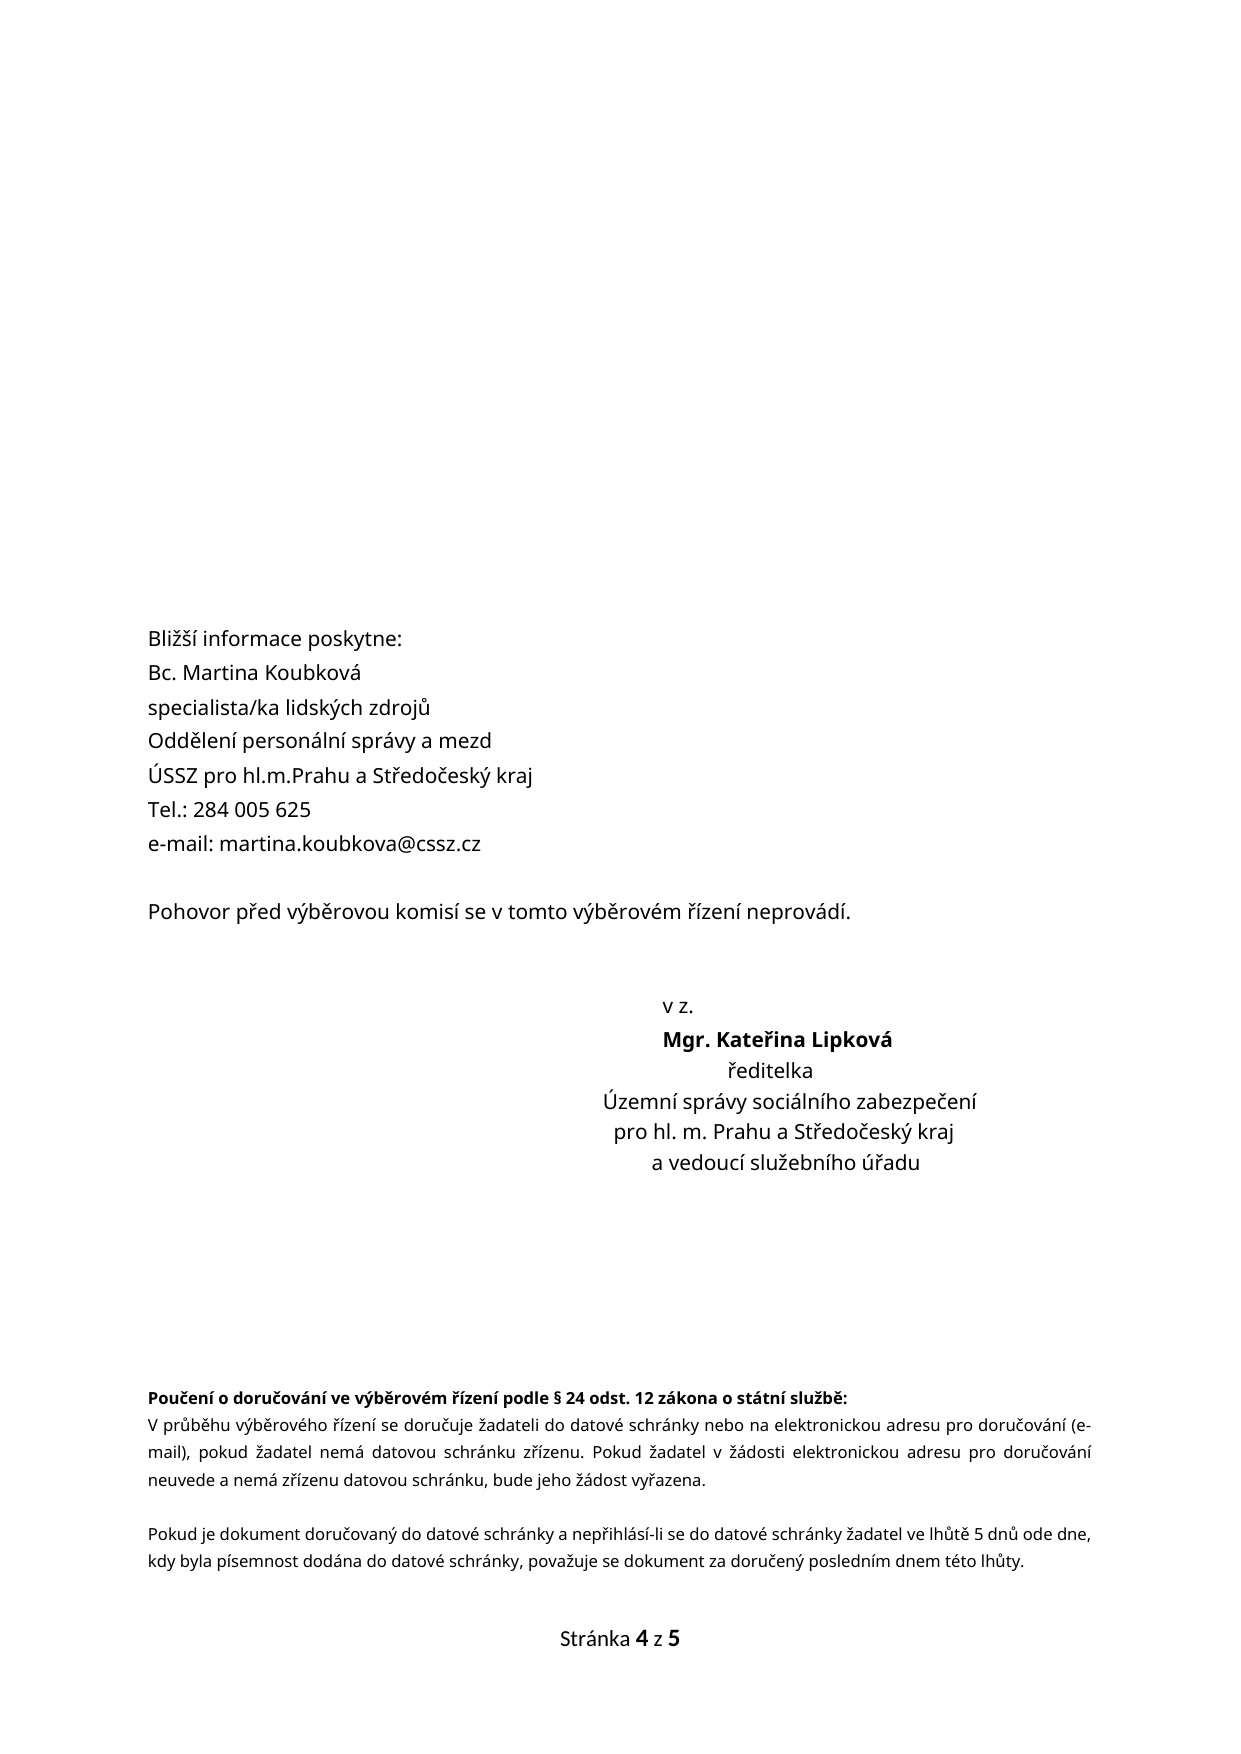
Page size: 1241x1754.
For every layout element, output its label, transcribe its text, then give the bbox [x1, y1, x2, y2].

text specialista/ka lidských zdrojů [148, 693, 1093, 721]
text Územní správy sociálního zabezpečení [148, 1087, 1093, 1115]
text e-mail: martina.koubkova@cssz.cz [148, 829, 1093, 857]
text Poučení o doručování ve výběrovém řízení podle § 24 odst. 12 zákona o státní službě: [148, 1387, 1093, 1409]
text Bc. Martina Koubková [148, 658, 1093, 687]
text Oddělení personální správy a mezd [148, 727, 1093, 755]
text Pohovor před výběrovou komisí se v tomto výběrovém řízení neprovádí. [148, 897, 1093, 925]
text a vedoucí služebního úřadu [148, 1148, 1093, 1177]
text ÚSSZ pro hl.m.Prahu a Středočeský kraj [148, 761, 1093, 789]
text Bližší informace poskytne: [148, 624, 1093, 653]
text pro hl. m. Prahu a Středočeský kraj [148, 1117, 1093, 1146]
text ředitelka [148, 1056, 1093, 1085]
text Mgr. Kateřina Lipková [148, 1026, 1093, 1054]
text v z. [148, 992, 1093, 1020]
text Tel.: 284 005 625 [148, 795, 1093, 823]
text V průběhu výběrového řízení se doručuje žadateli do datové schránky nebo na elektronickou adresu pro doručování (e-mail), pokud žadatel nemá datovou schránku zřízenu. Pokud žadatel v žádosti elektronickou adresu pro doručování neuvede a nemá zřízenu datovou schránku, bude jeho žádost vyřazena. [148, 1414, 1093, 1491]
text Pokud je dokument doručovaný do datové schránky a nepřihlásí-li se do datové schránky žadatel ve lhůtě 5 dnů ode dne, kdy byla písemnost dodána do datové schránky, považuje se dokument za doručený posledním dnem této lhůty. [148, 1522, 1093, 1572]
